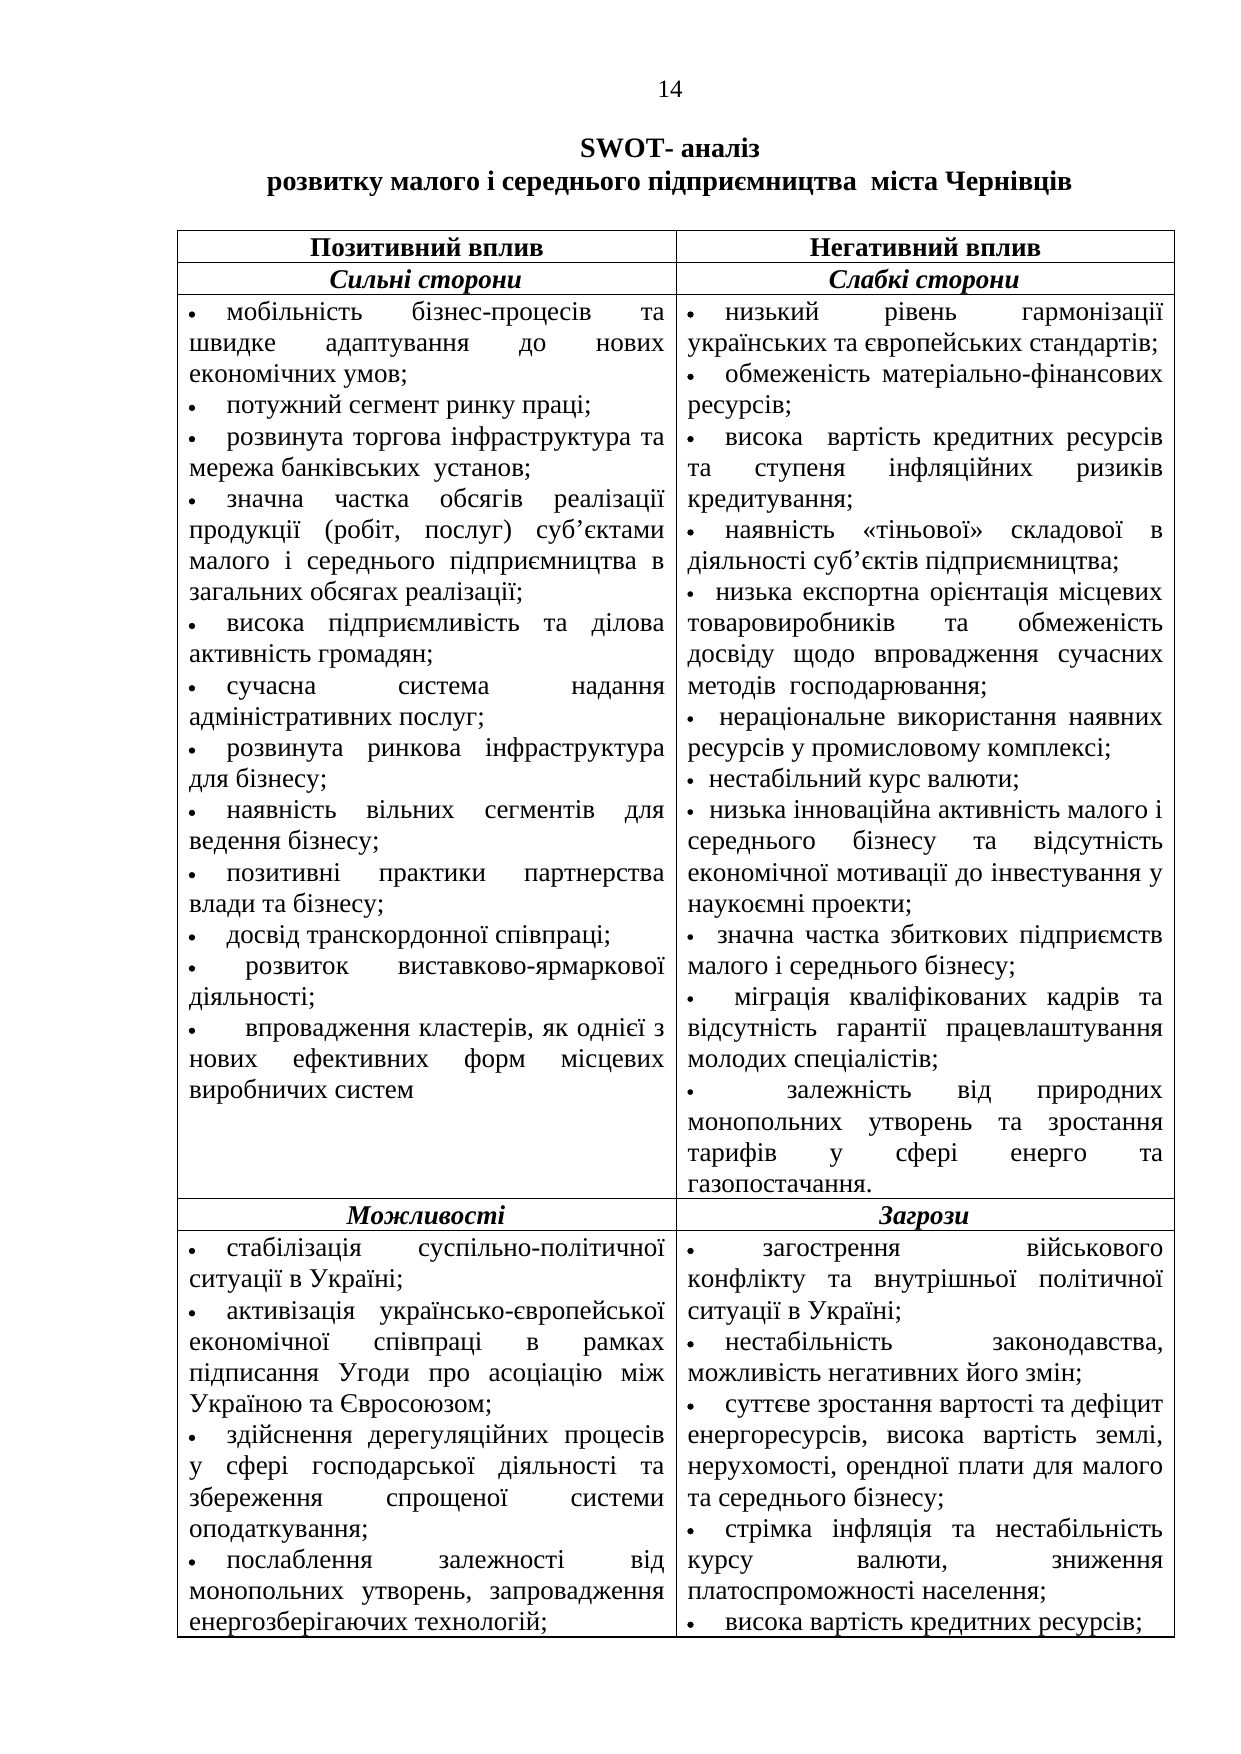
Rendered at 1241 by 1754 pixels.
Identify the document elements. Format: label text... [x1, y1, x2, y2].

table_cell Сильні сторони [178, 263, 676, 294]
table_cell низький рівень гармонізації українських та європейських стандартів; обмеженість матеріально-фінансових ресурсів; висока вартість кредитних ресурсів та ступеня інфляційних ризиків кредитування; наявність «тіньової» складової в діяльності суб’єктів підприємництва; низька експортна орієнтація місцевих товаровиробників та обмеженість досвіду щодо впровадження сучасних методів господарювання; нераціональне використання наявних ресурсів у промисловому комплексі; нестабільний курс валюти; низька інноваційна активність малого і середнього бізнесу та відсутність економічної мотивації до інвестування у наукоємні проекти; значна частка збиткових підприємств малого і середнього бізнесу; міграція кваліфікованих кадрів та відсутність гарантії працевлаштування молодих спеціалістів; залежність від природних монопольних утворень та зростання тарифів у сфері енерго та газопостачання. [677, 295, 1174, 1198]
table_cell мобільність бізнес-процесів та швидке адаптування до нових економічних умов; потужний сегмент ринку праці; розвинута торгова інфраструктура та мережа банківських установ; значна частка обсягів реалізації продукції (робіт, послуг) суб’єктами малого і середнього підприємництва в загальних обсягах реалізації; висока підприємливість та ділова активність громадян; сучасна система надання адміністративних послуг; розвинута ринкова інфраструктура для бізнесу; наявність вільних сегментів для ведення бізнесу; позитивні практики партнерства влади та бізнесу; досвід транскордонної співпраці; розвиток виставково-ярмаркової діяльності; впровадження кластерів, як однієї з нових ефективних форм місцевих виробничих систем [178, 295, 676, 1198]
table_cell Можливості [178, 1199, 676, 1230]
table_header Негативний вплив [677, 231, 1174, 262]
text розвитку малого і середнього підприємництва міста Чернівців [177, 164, 1162, 196]
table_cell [178, 1231, 676, 1636]
table_cell Загрози [677, 1199, 1174, 1230]
text SWOT- аналіз [177, 131, 1162, 164]
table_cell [677, 1231, 1174, 1636]
table_header Позитивний вплив [178, 231, 676, 262]
table_cell Слабкі сторони [677, 263, 1174, 294]
